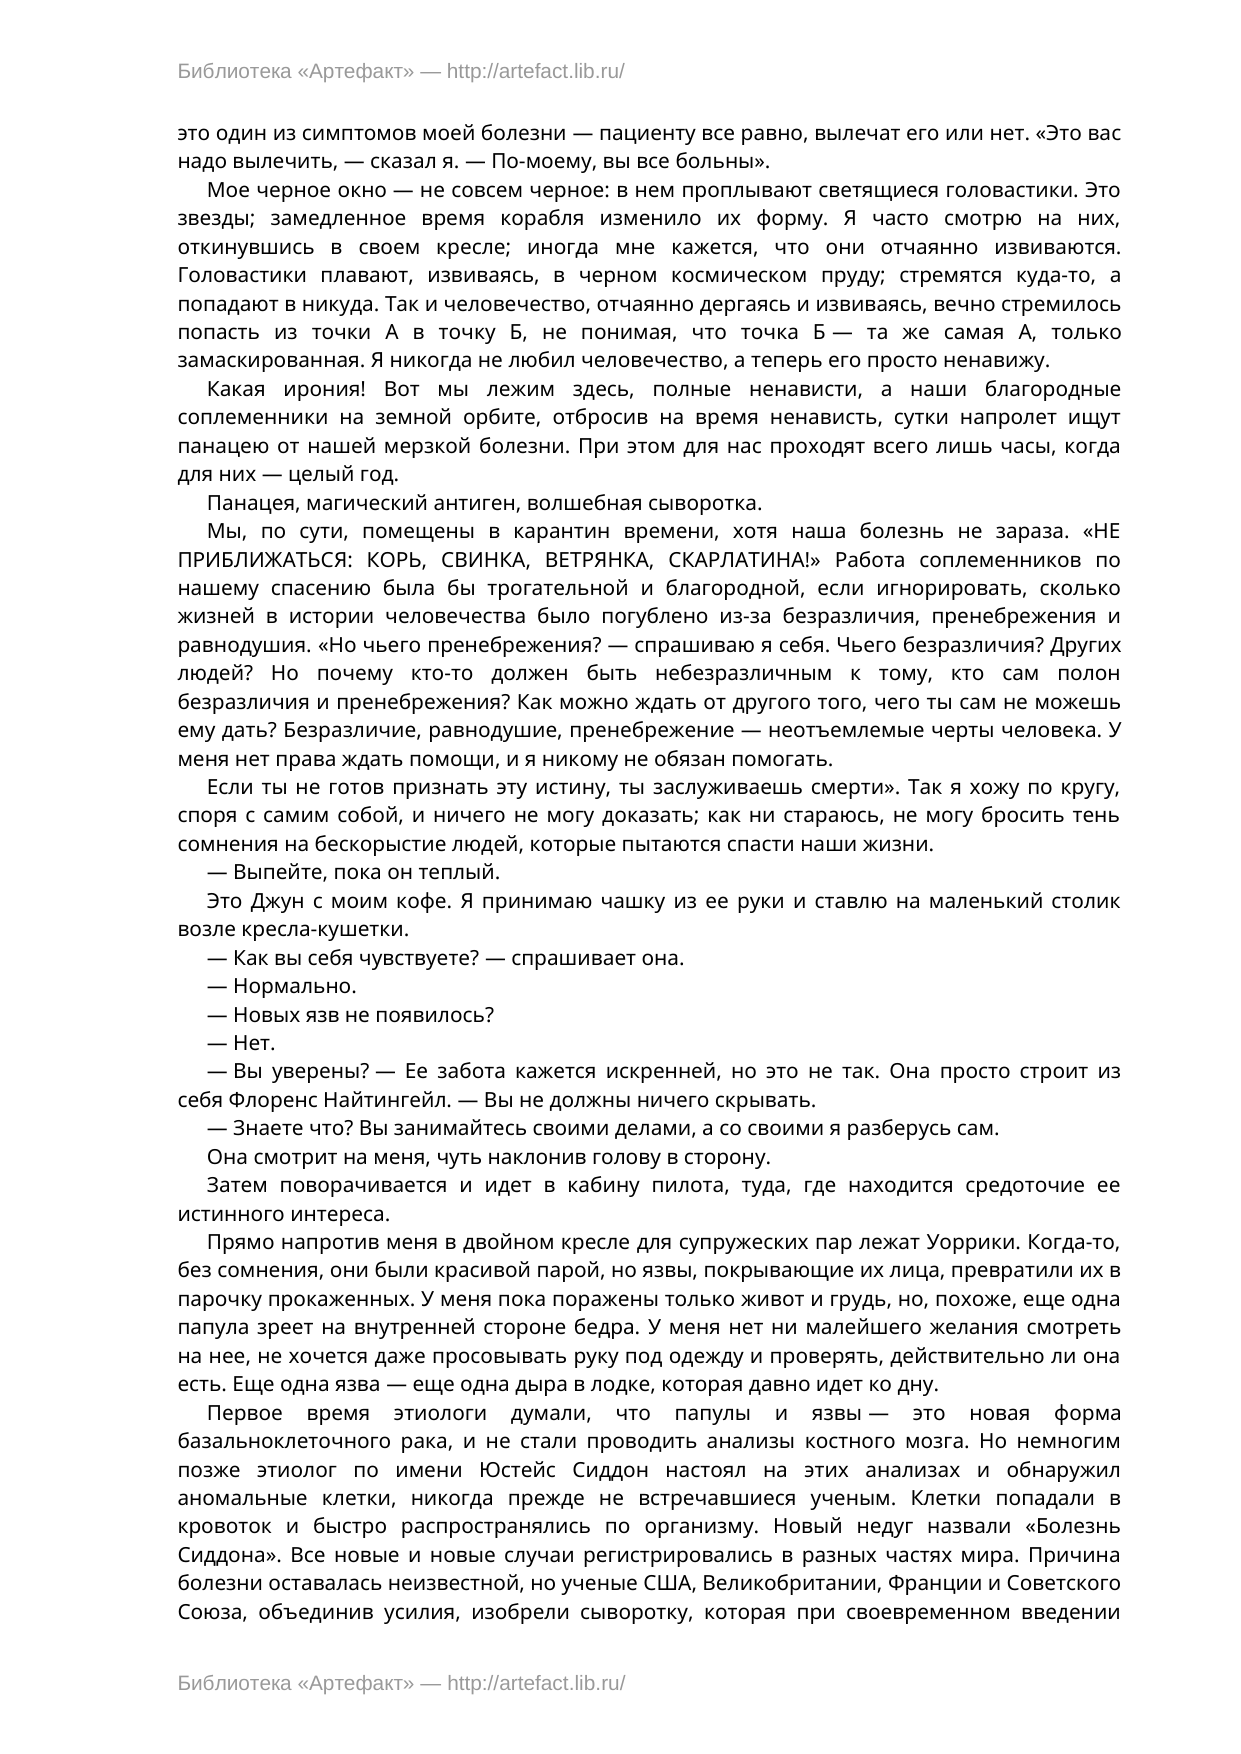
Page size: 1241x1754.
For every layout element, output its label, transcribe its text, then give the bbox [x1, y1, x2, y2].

text — Нет. [177, 1028, 1122, 1057]
text — Как вы себя чувствуете? — спрашивает она. [177, 943, 1122, 971]
text Прямо напротив меня в двойном кресле для супружеских пар лежат Уоррики. Когда-то, без сомнения, они были красивой парой, но язвы, покрывающие их лица, превратили их в парочку прокаженных. У меня пока поражены только живот и грудь, но, похоже, еще одна папула зреет на внутренней стороне бедра. У меня нет ни малейшего желания смотреть на нее, не хочется даже просовывать руку под одежду и проверять, действительно ли она есть. Еще одна язва — еще одна дыра в лодке, которая давно идет ко дну. [177, 1227, 1122, 1398]
text Какая ирония! Вот мы лежим здесь, полные ненависти, а наши благородные соплеменники на земной орбите, отбросив на время ненависть, сутки напролет ищут панацею от нашей мерзкой болезни. При этом для нас проходят всего лишь часы, когда для них — целый год. [177, 374, 1122, 488]
text — Знаете что? Вы занимайтесь своими делами, а со своими я разберусь сам. [177, 1113, 1122, 1142]
text Мы, по сути, помещены в карантин времени, хотя наша болезнь не зараза. «НЕ ПРИБЛИЖАТЬСЯ: КОРЬ, СВИНКА, ВЕТРЯНКА, СКАРЛАТИНА!» Работа соплеменников по нашему спасению была бы трогательной и благородной, если игнорировать, сколько жизней в истории человечества было погублено из-за безразличия, пренебрежения и равнодушия. «Но чьего пренебрежения? — спрашиваю я себя. Чьего безразличия? Других людей? Но почему кто-то должен быть небезразличным к тому, кто сам полон безразличия и пренебрежения? Как можно ждать от другого того, чего ты сам не можешь ему дать? Безразличие, равнодушие, пренебрежение — неотъемлемые черты человека. У меня нет права ждать помощи, и я никому не обязан помогать. [177, 516, 1122, 772]
text Панацея, магический антиген, волшебная сыворотка. [177, 488, 1122, 516]
text — Нормально. [177, 971, 1122, 1000]
text Это Джун с моим кофе. Я принимаю чашку из ее руки и ставлю на маленький столик возле кресла-кушетки. [177, 886, 1122, 943]
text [177, 1398, 1122, 1625]
text Мое черное окно — не совсем черное: в нем проплывают светящиеся головастики. Это звезды; замедленное время корабля изменило их форму. Я часто смотрю на них, откинувшись в своем кресле; иногда мне кажется, что они отчаянно извиваются. Головастики плавают, извиваясь, в черном космическом пруду; стремятся куда-то, а попадают в никуда. Так и человечество, отчаянно дергаясь и извиваясь, вечно стремилось попасть из точки А в точку Б, не понимая, что точка Б — та же самая А, только замаскированная. Я никогда не любил человечество, а теперь его просто ненавижу. [177, 175, 1122, 374]
text — Выпейте, пока он теплый. [177, 857, 1122, 886]
text Затем поворачивается и идет в кабину пилота, туда, где находится средоточие ее истинного интереса. [177, 1170, 1122, 1227]
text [177, 118, 1122, 175]
text — Новых язв не появилось? [177, 1000, 1122, 1028]
text Если ты не готов признать эту истину, ты заслуживаешь смерти». Так я хожу по кругу, споря с самим собой, и ничего не могу доказать; как ни стараюсь, не могу бросить тень сомнения на бескорыстие людей, которые пытаются спасти наши жизни. [177, 772, 1122, 857]
text — Вы уверены? — Ее забота кажется искренней, но это не так. Она просто строит из себя Флоренс Найтингейл. — Вы не должны ничего скрывать. [177, 1057, 1122, 1113]
text Она смотрит на меня, чуть наклонив голову в сторону. [177, 1142, 1122, 1170]
